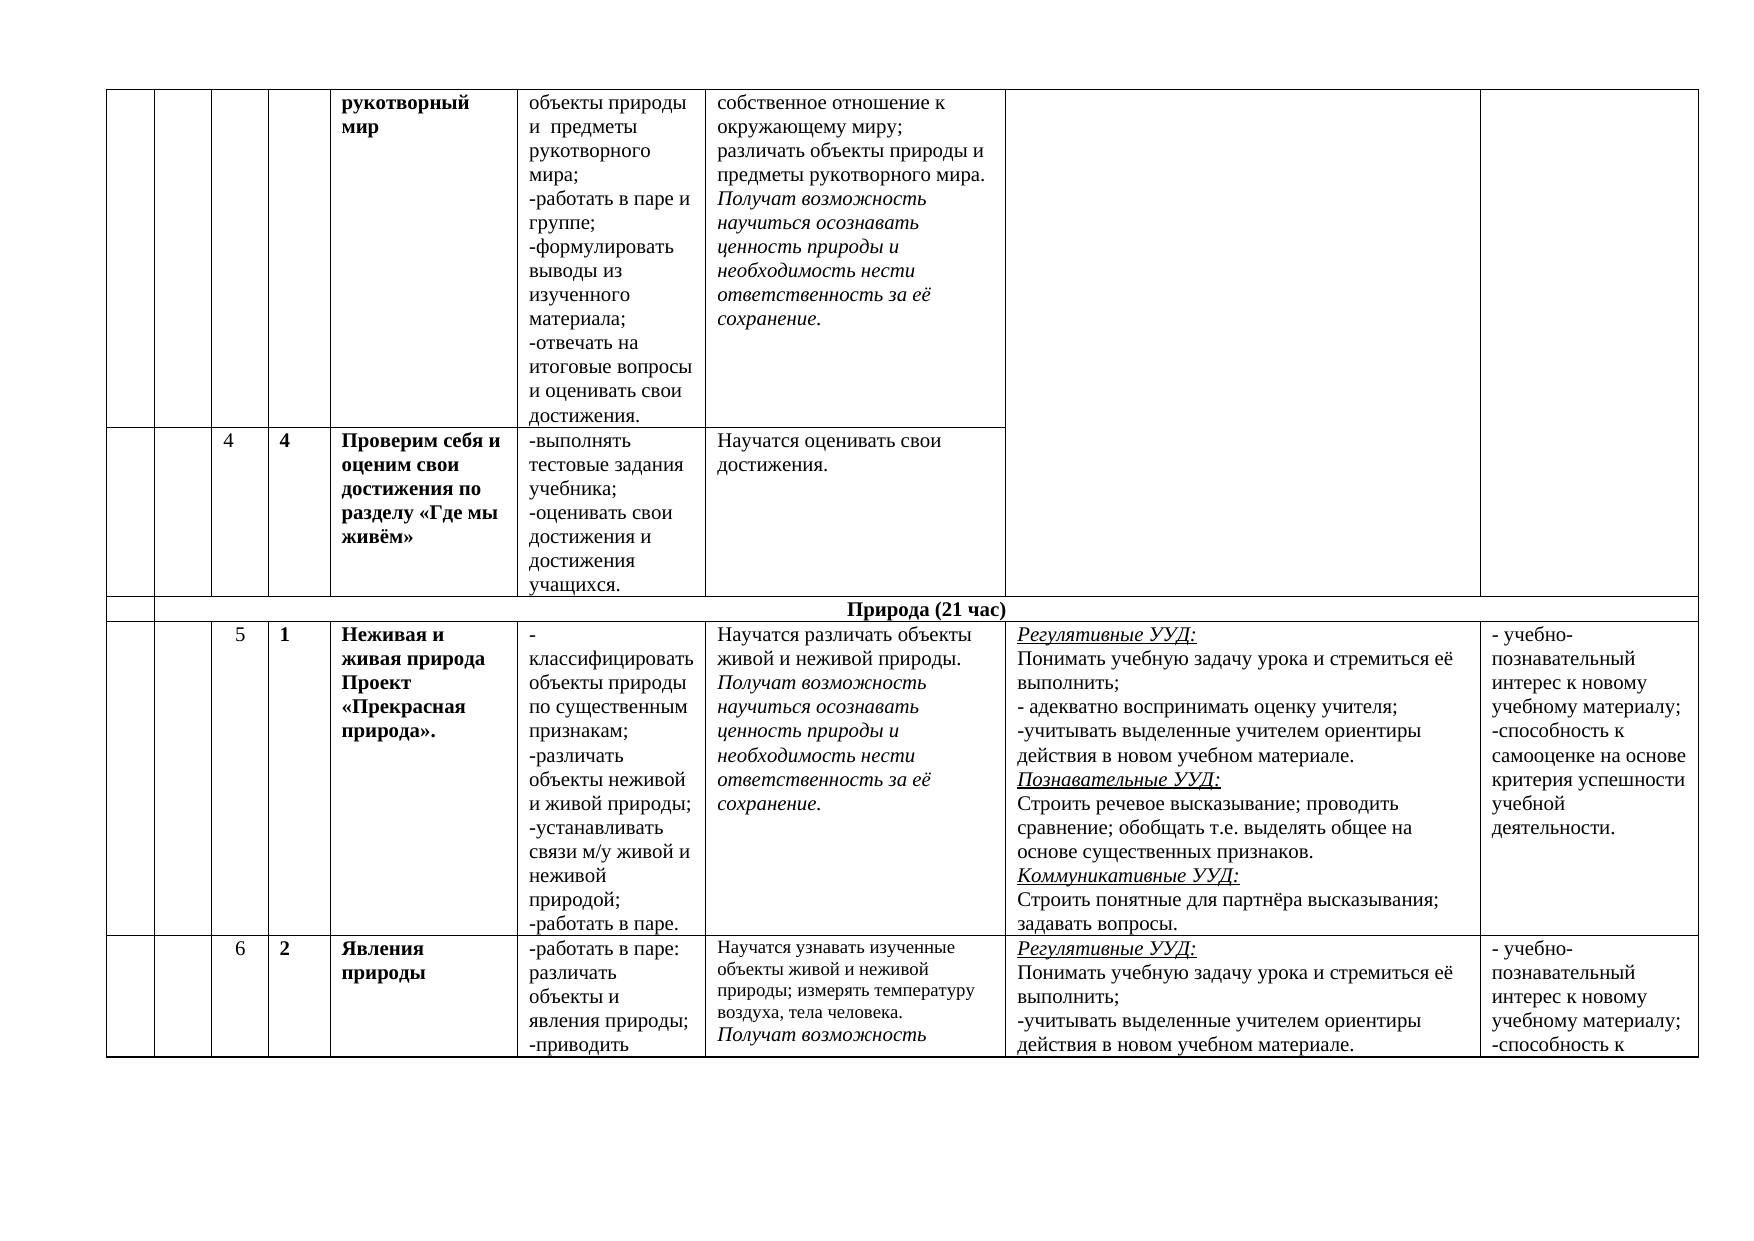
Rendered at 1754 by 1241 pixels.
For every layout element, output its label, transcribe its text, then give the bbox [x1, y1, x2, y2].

table_cell Регулятивные УУД: Понимать учебную задачу урока и стремиться её выполнить; - адекватно воспринимать оценку учителя; -учитывать выделенные учителем ориентиры действия в новом учебном материале. Познавательные УУД: Строить речевое высказывание; проводить сравнение; обобщать т.е. выделять общее на основе существенных признаков. Коммуникативные УУД: Строить понятные для партнёра высказывания; задавать вопросы. [1006, 622, 1480, 935]
table_cell Неживая и живая природа Проект «Прекрасная природа». [331, 622, 517, 935]
table_cell 4 [269, 428, 330, 596]
table_cell [107, 622, 154, 935]
table_cell [155, 936, 211, 1056]
table_cell [107, 428, 154, 596]
table_cell Научатся оценивать свои достижения. [706, 428, 1005, 596]
table_cell 6 [212, 936, 268, 1056]
table_cell 3 [212, 90, 268, 427]
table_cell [1481, 936, 1698, 1056]
table_cell [155, 90, 211, 427]
table_cell Природа (21 час) [155, 597, 1698, 621]
table_cell 4 [212, 428, 268, 596]
table_cell Научатся различать объекты живой и неживой природы. Получат возможность научиться осознавать ценность природы и необходимость нести ответственность за её сохранение. [706, 622, 1005, 935]
table_cell 1 [269, 622, 330, 935]
table_cell - учебно-познавательный интерес к новому учебному материалу; -способность к самооценке на основе критерия успешности учебной деятельности. [1481, 622, 1698, 935]
table_cell [107, 597, 154, 621]
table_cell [1006, 936, 1480, 1056]
table_cell -классифицировать объекты природы по существенным признакам; -различать объекты неживой и живой природы; -устанавливать связи м/у живой и неживой природой; -работать в паре. [518, 622, 705, 935]
table_cell -выполнять тестовые задания учебника; -оценивать свои достижения и достижения учащихся. [518, 428, 705, 596]
table_cell Проверим себя и оценим свои достижения по разделу «Где мы живём» [331, 428, 517, 596]
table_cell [706, 90, 1005, 427]
table_cell 3 [269, 90, 330, 427]
table_cell [107, 936, 154, 1056]
table_cell 2 [269, 936, 330, 1056]
table_cell [155, 428, 211, 596]
table_cell [155, 622, 211, 935]
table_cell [518, 936, 705, 1056]
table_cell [331, 90, 517, 427]
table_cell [706, 936, 1005, 1056]
table_cell [107, 90, 154, 427]
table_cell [518, 90, 705, 427]
table_cell Явления природы [331, 936, 517, 1056]
table_cell 5 [212, 622, 268, 935]
